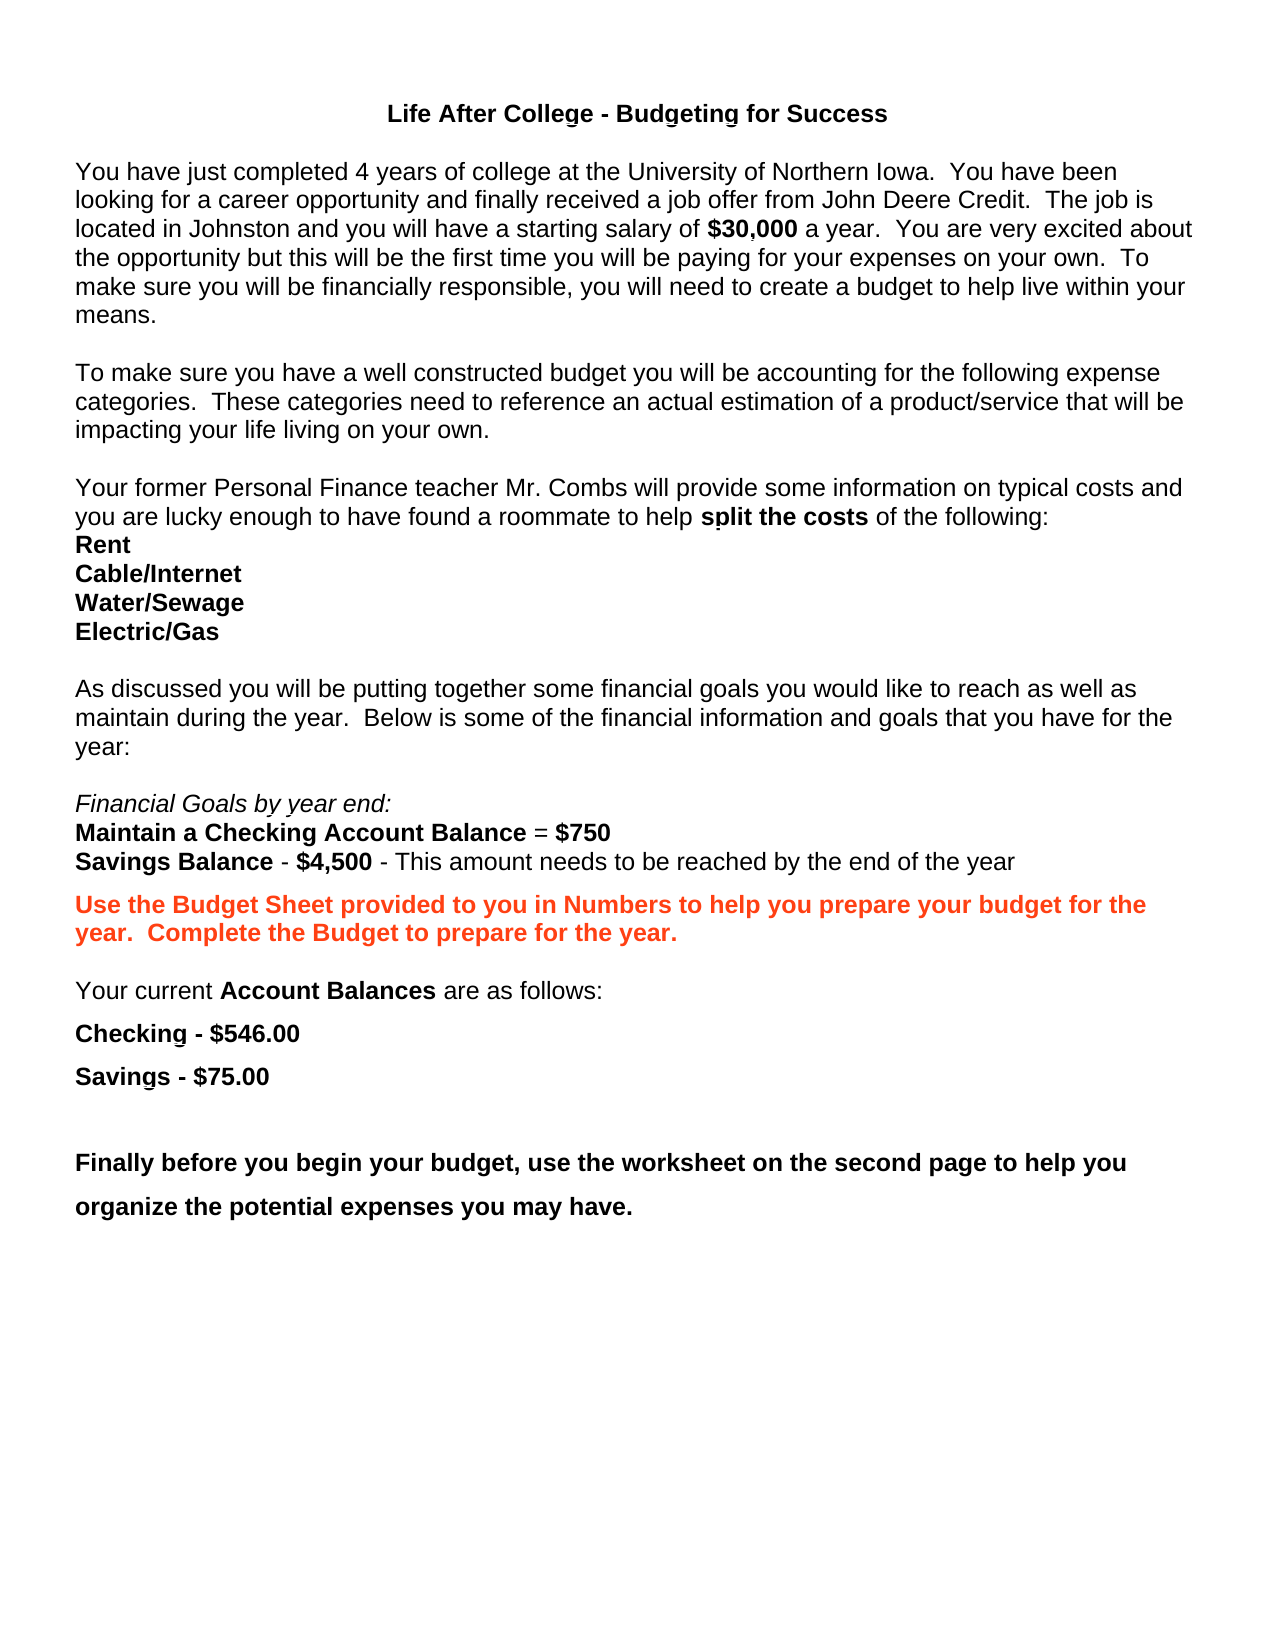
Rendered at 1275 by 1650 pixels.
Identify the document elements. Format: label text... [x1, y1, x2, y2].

text Life After College - Budgeting for Success [75, 99, 1200, 128]
text You have just completed 4 years of college at the University of Northern Iowa. You have been looking for a career opportunity and finally received a job offer from John Deere Credit. The job is located in Johnston and you will have a starting salary of $30,000 a year. You are very excited about the opportunity but this will be the first time you will be paying for your expenses on your own. To make sure you will be financially responsible, you will need to create a budget to help live within your means. [75, 156, 1200, 329]
text Electric/Gas [75, 616, 1200, 645]
text Finally before you begin your budget, use the worksheet on the second page to help you organize the potential expenses you may have. [75, 1148, 1200, 1220]
text Water/Sewage [75, 588, 1200, 616]
text Your current Account Balances are as follows: [75, 976, 1200, 1004]
text To make sure you have a well constructed budget you will be accounting for the following expense categories. These categories need to reference an actual estimation of a product/service that will be impacting your life living on your own. [75, 358, 1200, 444]
text Financial Goals by year end: [75, 789, 1200, 818]
text Maintain a Checking Account Balance = $750 [75, 818, 1200, 846]
text Savings - $75.00 [75, 1062, 1200, 1091]
text Rent [75, 530, 1200, 559]
text Use the Budget Sheet provided to you in Numbers to help you prepare your budget for the year. Complete the Budget to prepare for the year. [75, 889, 1200, 947]
text Checking - $546.00 [75, 1019, 1200, 1048]
text Savings Balance - $4,500 - This amount needs to be reached by the end of the year [75, 846, 1200, 875]
text Your former Personal Finance teacher Mr. Combs will provide some information on typical costs and you are lucky enough to have found a roommate to help split the costs of the following: [75, 473, 1200, 530]
text Cable/Internet [75, 559, 1200, 588]
text As discussed you will be putting together some financial goals you would like to reach as well as maintain during the year. Below is some of the financial information and goals that you have for the year: [75, 674, 1200, 760]
